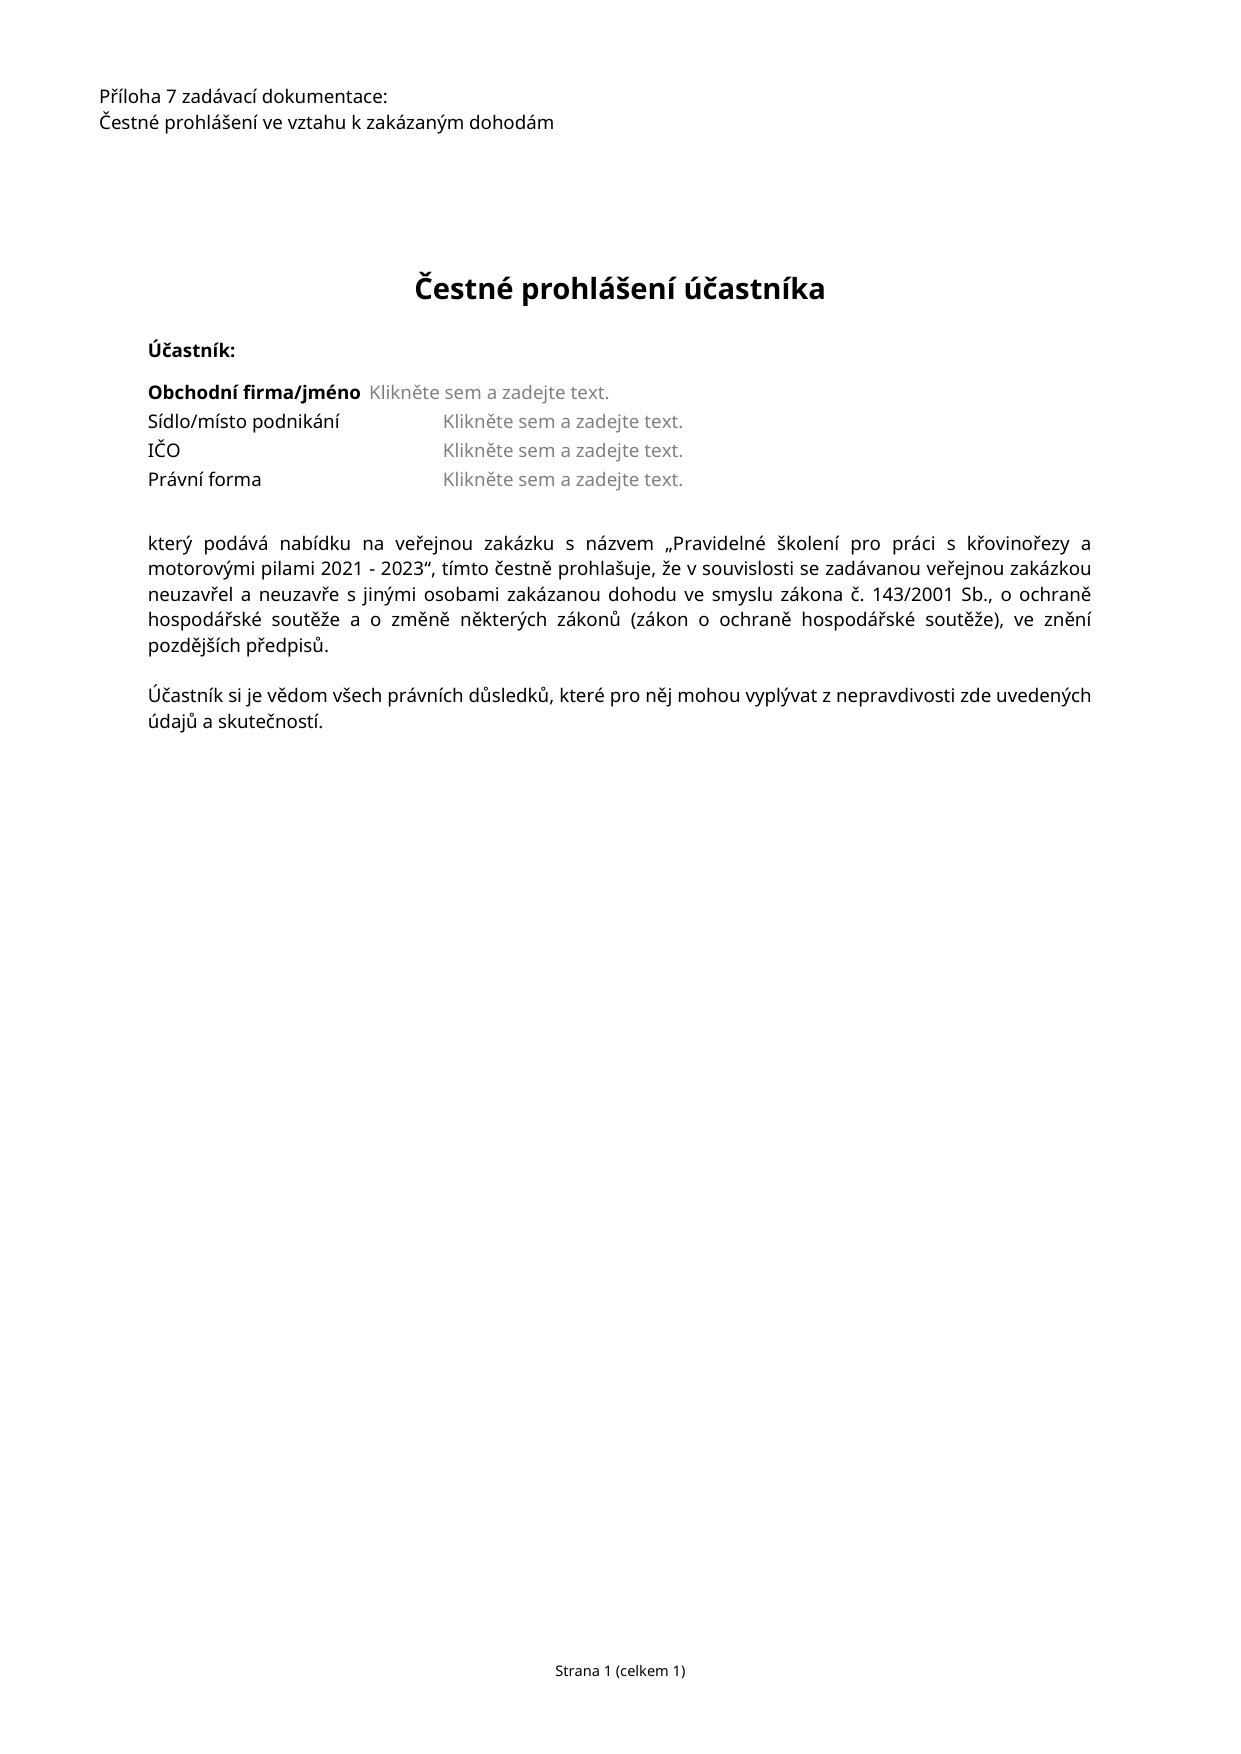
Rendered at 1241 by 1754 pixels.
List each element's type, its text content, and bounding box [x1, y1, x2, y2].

text Sídlo/místo podnikání [148, 405, 1093, 434]
text Účastník: [148, 333, 1093, 364]
text Účastník si je vědom všech právních důsledků, které pro něj mohou vyplývat z nepravdivosti zde uvedených údajů a skutečností. [148, 683, 1093, 734]
text který podává nabídku na veřejnou zakázku s názvem „Pravidelné školení pro práci s křovinořezy a motorovými pilami 2021 - 2023“, tímto čestně prohlašuje, že v souvislosti se zadávanou veřejnou zakázkou neuzavřel a neuzavře s jinými osobami zakázanou dohodu ve smyslu zákona č. 143/2001 Sb., o ochraně hospodářské soutěže a o změně některých zákonů (zákon o ochraně hospodářské soutěže), ve znění pozdějších předpisů. [148, 530, 1093, 658]
title Čestné prohlášení účastníka [148, 268, 1093, 308]
text Obchodní firma/jméno [148, 376, 1093, 405]
text Právní forma [148, 463, 1093, 492]
text IČO [148, 434, 1093, 463]
